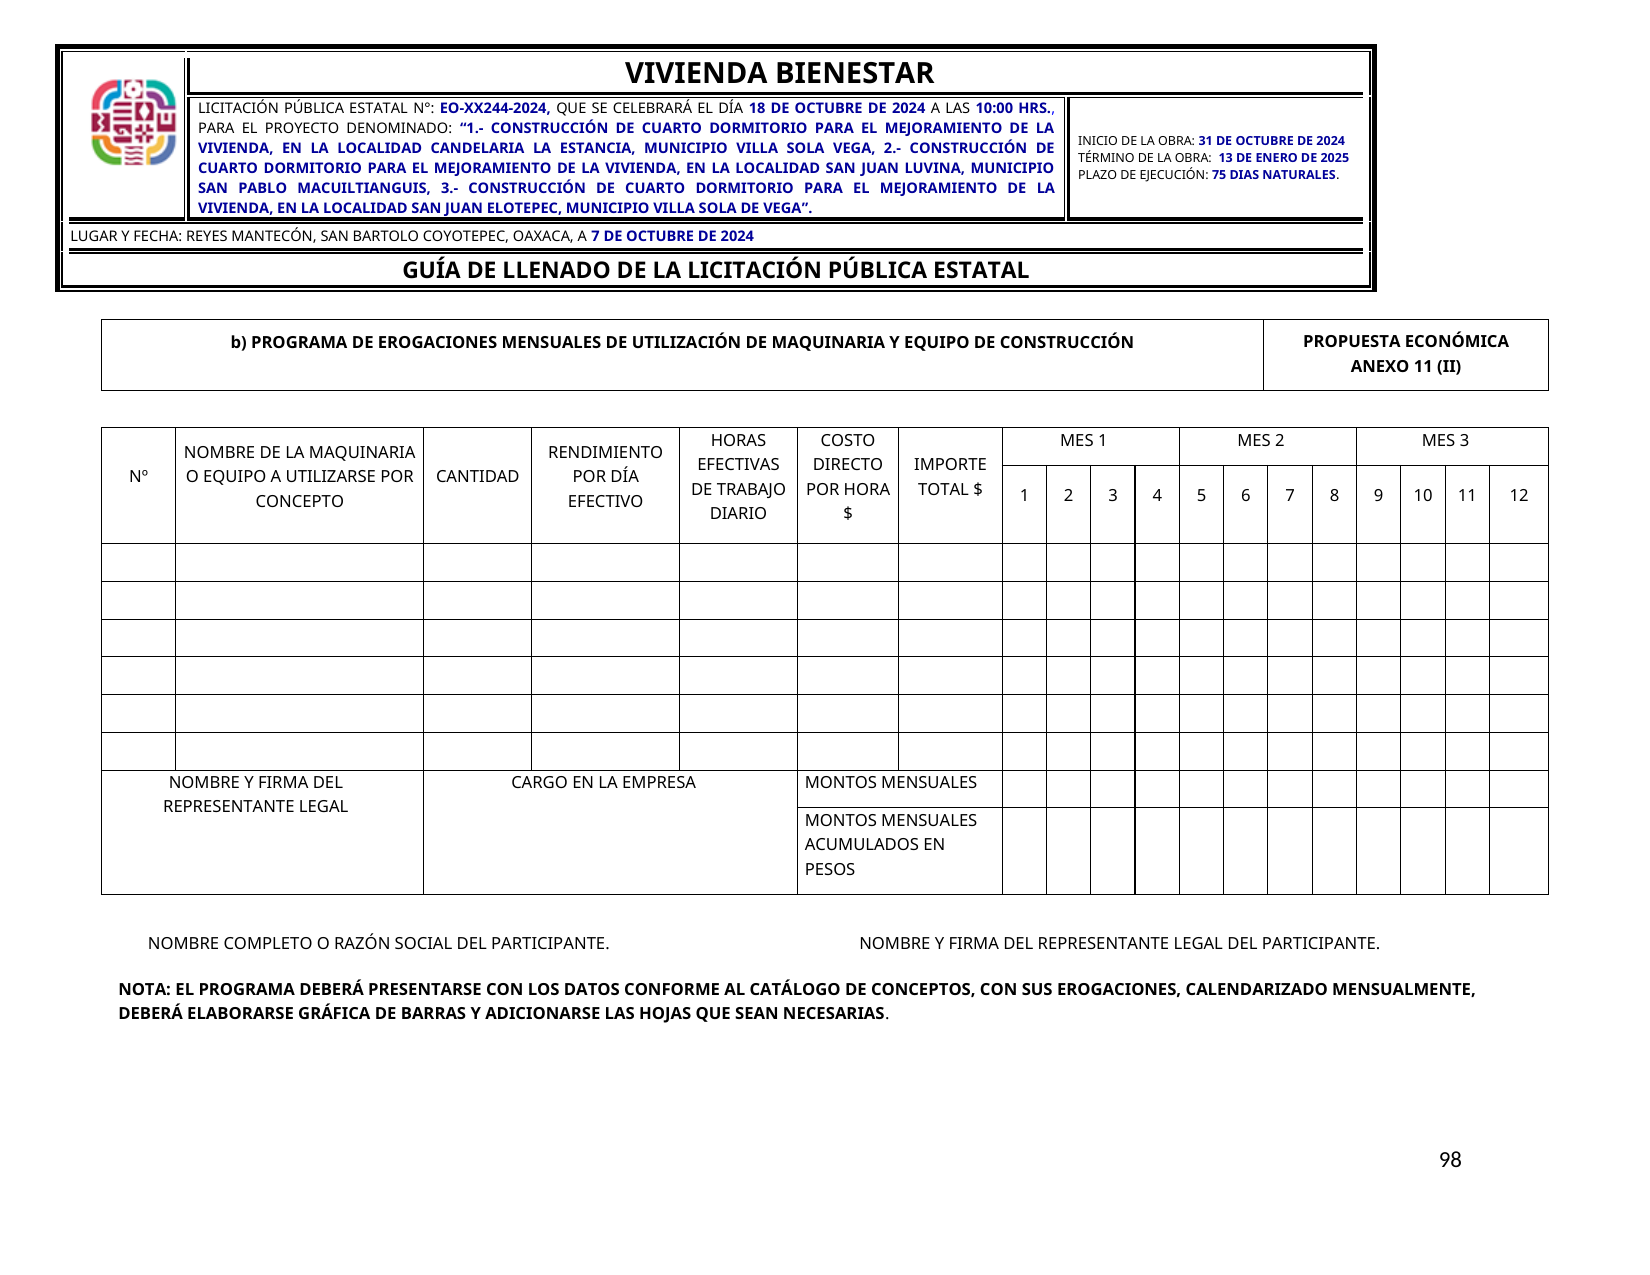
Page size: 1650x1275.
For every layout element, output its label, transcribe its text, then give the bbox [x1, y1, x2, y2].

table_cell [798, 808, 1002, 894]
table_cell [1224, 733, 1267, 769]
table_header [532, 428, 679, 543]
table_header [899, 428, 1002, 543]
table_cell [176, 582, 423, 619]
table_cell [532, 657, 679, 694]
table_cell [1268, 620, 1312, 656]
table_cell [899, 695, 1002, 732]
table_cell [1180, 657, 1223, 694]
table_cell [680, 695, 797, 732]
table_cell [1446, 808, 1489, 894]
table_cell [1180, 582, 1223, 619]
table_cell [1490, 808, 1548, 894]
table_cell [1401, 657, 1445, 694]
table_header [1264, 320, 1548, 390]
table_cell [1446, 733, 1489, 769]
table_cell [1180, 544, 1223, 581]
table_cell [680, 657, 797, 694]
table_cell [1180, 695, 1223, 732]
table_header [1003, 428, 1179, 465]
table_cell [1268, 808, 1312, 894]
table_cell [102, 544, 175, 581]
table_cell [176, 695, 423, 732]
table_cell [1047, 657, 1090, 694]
text NOTA: EL PROGRAMA DEBERÁ PRESENTARSE CON LOS DATOS CONFORME AL CATÁLOGO DE CONCEPTOS, CON SUS EROGACIONES, CALENDARIZADO MENSUALMENTE, DEBERÁ ELABORARSE GRÁFICA DE BARRAS Y ADICIONARSE LAS HOJAS QUE SEAN NECESARIAS. [118, 977, 1506, 1024]
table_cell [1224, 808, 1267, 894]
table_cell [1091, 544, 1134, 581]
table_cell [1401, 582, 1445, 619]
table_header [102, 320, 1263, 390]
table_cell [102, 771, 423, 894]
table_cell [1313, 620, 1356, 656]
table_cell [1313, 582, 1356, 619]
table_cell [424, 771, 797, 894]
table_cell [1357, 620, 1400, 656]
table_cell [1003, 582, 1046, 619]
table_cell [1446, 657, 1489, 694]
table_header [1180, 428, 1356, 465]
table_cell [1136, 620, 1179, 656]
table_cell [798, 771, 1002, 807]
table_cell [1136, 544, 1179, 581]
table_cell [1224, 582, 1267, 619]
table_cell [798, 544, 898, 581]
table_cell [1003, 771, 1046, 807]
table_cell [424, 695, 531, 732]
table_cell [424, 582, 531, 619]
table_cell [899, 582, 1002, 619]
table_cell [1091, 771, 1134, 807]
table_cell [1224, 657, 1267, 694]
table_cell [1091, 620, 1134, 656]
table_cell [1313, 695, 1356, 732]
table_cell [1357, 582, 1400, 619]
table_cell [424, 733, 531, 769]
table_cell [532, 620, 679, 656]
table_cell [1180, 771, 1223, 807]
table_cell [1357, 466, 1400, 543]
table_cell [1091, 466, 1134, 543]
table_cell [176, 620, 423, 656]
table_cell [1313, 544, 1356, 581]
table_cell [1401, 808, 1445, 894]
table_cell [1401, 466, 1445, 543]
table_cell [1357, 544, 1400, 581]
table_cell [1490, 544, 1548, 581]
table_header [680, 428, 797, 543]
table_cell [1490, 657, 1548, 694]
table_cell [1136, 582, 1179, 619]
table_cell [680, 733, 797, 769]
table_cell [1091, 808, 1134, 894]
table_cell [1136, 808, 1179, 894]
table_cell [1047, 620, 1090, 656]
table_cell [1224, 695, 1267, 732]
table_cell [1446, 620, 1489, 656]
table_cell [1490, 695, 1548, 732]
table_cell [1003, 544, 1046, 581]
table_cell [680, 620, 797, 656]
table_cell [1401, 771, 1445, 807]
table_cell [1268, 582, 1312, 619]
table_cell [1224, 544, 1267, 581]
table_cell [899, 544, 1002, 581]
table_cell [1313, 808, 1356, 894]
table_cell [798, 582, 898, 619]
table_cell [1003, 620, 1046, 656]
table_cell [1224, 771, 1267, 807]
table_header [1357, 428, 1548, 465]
text NOMBRE COMPLETO O RAZÓN SOCIAL DEL PARTICIPANTE. NOMBRE Y FIRMA DEL REPRESENTANTE LEGAL DEL PARTICIPANTE. [148, 932, 1567, 954]
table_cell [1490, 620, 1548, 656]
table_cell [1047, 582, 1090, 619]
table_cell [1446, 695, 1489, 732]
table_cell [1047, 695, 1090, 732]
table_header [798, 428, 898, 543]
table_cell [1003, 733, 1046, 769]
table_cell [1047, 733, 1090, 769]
picture [80, 71, 184, 171]
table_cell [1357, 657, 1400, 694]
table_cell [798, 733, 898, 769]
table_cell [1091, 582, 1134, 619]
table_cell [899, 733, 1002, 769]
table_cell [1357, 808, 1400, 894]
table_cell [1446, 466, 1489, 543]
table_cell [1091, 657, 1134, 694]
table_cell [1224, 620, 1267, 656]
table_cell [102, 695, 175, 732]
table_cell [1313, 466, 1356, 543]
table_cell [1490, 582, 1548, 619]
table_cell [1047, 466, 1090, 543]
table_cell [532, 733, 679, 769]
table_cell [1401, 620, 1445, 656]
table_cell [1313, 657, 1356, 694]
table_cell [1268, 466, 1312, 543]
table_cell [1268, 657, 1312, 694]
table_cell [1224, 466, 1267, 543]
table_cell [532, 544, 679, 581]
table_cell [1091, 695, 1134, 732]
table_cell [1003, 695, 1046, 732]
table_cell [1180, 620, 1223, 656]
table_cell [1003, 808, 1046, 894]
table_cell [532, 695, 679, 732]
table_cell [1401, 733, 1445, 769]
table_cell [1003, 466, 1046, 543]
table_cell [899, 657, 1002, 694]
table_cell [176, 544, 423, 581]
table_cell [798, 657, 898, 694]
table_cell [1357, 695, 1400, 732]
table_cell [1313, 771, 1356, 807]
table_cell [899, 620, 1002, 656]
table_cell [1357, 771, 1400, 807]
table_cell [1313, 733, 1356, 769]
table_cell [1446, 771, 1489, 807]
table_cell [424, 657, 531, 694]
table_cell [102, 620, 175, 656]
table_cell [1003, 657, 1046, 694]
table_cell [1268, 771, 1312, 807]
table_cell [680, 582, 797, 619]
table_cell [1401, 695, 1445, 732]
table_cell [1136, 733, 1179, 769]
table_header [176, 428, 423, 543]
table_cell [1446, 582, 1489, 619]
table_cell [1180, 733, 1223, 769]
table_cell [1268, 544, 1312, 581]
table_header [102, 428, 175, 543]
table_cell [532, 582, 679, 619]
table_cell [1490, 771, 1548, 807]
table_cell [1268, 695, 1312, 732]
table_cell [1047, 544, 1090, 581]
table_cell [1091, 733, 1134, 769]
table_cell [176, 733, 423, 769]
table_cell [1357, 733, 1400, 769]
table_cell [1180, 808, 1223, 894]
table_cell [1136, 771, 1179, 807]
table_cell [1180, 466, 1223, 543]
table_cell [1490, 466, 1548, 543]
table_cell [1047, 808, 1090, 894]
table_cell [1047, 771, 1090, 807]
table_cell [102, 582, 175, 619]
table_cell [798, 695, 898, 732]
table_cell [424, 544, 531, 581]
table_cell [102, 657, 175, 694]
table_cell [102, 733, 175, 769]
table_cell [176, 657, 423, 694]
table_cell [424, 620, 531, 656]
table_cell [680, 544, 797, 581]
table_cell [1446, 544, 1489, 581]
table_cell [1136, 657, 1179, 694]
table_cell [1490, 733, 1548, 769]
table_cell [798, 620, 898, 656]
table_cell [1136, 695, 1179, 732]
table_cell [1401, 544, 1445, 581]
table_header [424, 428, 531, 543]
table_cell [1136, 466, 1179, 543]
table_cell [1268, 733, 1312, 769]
